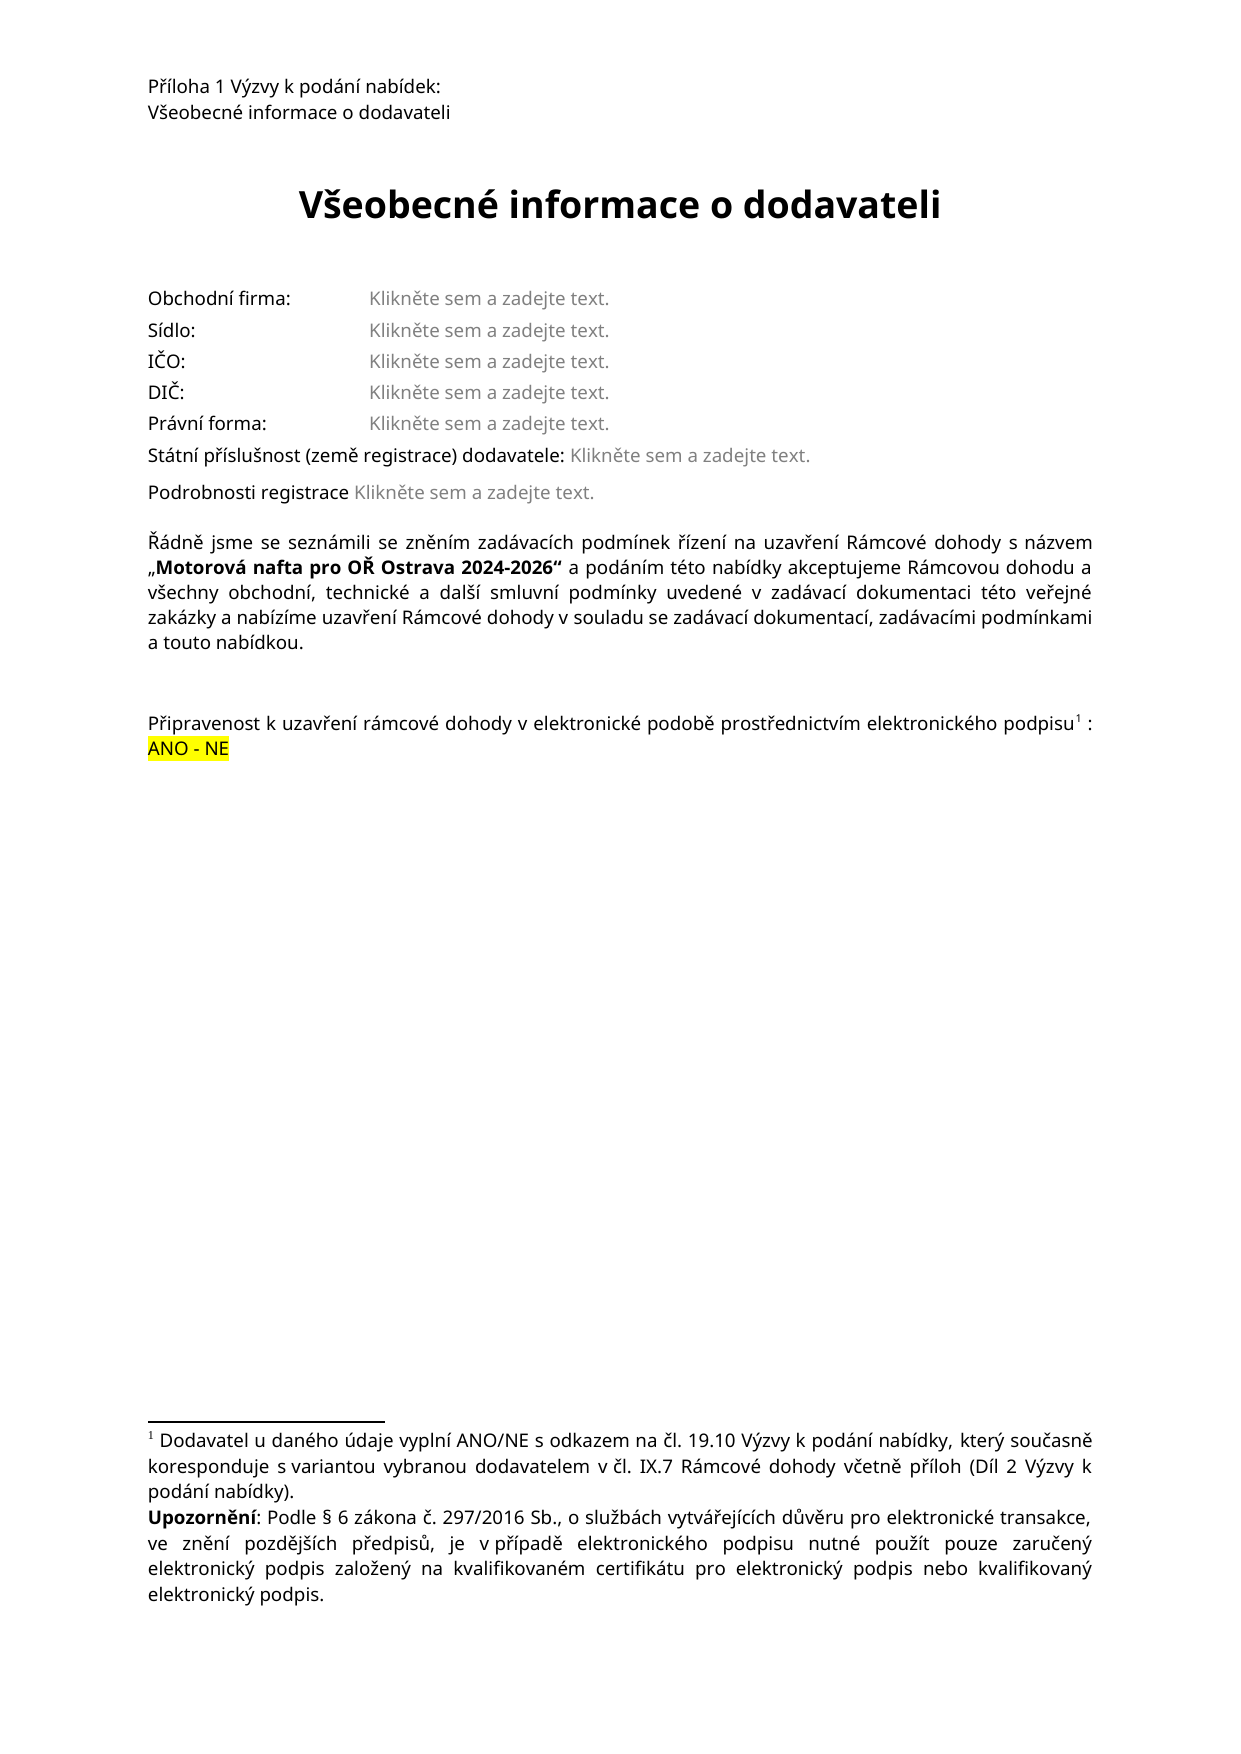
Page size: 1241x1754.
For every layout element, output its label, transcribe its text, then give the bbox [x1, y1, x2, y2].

text DIČ: [148, 379, 1093, 404]
text Připravenost k uzavření rámcové dohody v elektronické podobě prostřednictvím elektronického podpisu1 : [148, 711, 1093, 761]
text Sídlo: [148, 317, 1093, 342]
text Obchodní firma: [148, 286, 1093, 311]
text Státní příslušnost (země registrace) dodavatele: [148, 442, 1093, 467]
text Řádně jsme se seznámili se zněním zadávacích podmínek řízení na uzavření Rámcové dohody s názvem „Motorová nafta pro OŘ Ostrava 2024-2026“ a podáním této nabídky akceptujeme Rámcovou dohodu a všechny obchodní, technické a další smluvní podmínky uvedené v zadávací dokumentaci této veřejné zakázky a nabízíme uzavření Rámcové dohody v souladu se zadávací dokumentací, zadávacími podmínkami a touto nabídkou. [148, 529, 1093, 654]
text IČO: [148, 348, 1093, 373]
text Právní forma: [148, 411, 1093, 436]
title Všeobecné informace o dodavateli [148, 178, 1093, 229]
text Podrobnosti registrace [148, 479, 1093, 504]
